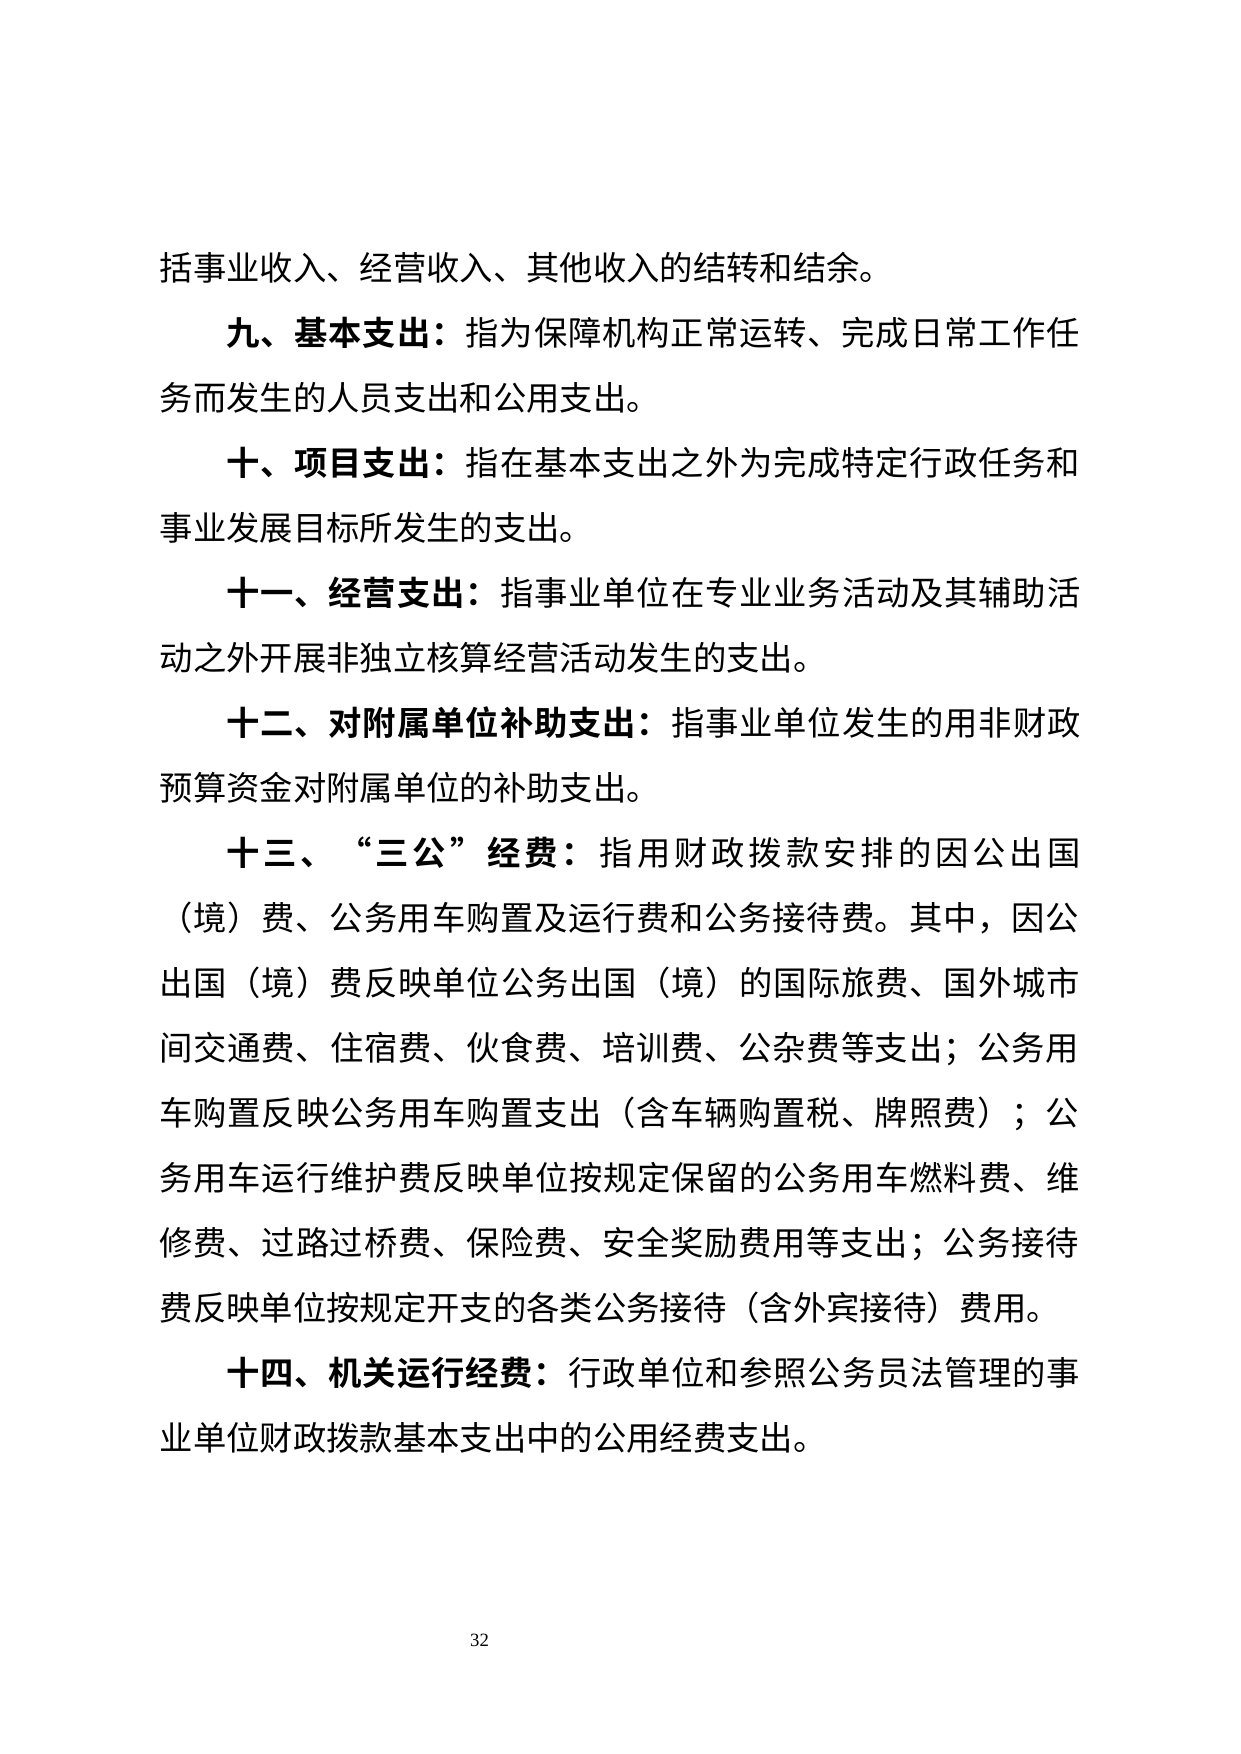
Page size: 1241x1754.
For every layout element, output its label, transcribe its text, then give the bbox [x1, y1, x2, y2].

text 十四、机关运行经费：行政单位和参照公务员法管理的事业单位财政拨款基本支出中的公用经费支出。 [159, 1338, 1081, 1468]
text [159, 233, 1081, 298]
text 十二、对附属单位补助支出：指事业单位发生的用非财政预算资金对附属单位的补助支出。 [159, 688, 1081, 818]
text 九、基本支出：指为保障机构正常运转、完成日常工作任务而发生的人员支出和公用支出。 [159, 298, 1081, 428]
text 十、项目支出：指在基本支出之外为完成特定行政任务和事业发展目标所发生的支出。 [159, 428, 1081, 558]
text 十三、“三公”经费：指用财政拨款安排的因公出国（境）费、公务用车购置及运行费和公务接待费。其中，因公出国（境）费反映单位公务出国（境）的国际旅费、国外城市间交通费、住宿费、伙食费、培训费、公杂费等支出；公务用车购置反映公务用车购置支出（含车辆购置税、牌照费）；公务用车运行维护费反映单位按规定保留的公务用车燃料费、维修费、过路过桥费、保险费、安全奖励费用等支出；公务接待费反映单位按规定开支的各类公务接待（含外宾接待）费用。 [159, 818, 1081, 1338]
text 十一、经营支出：指事业单位在专业业务活动及其辅助活动之外开展非独立核算经营活动发生的支出。 [159, 558, 1081, 688]
